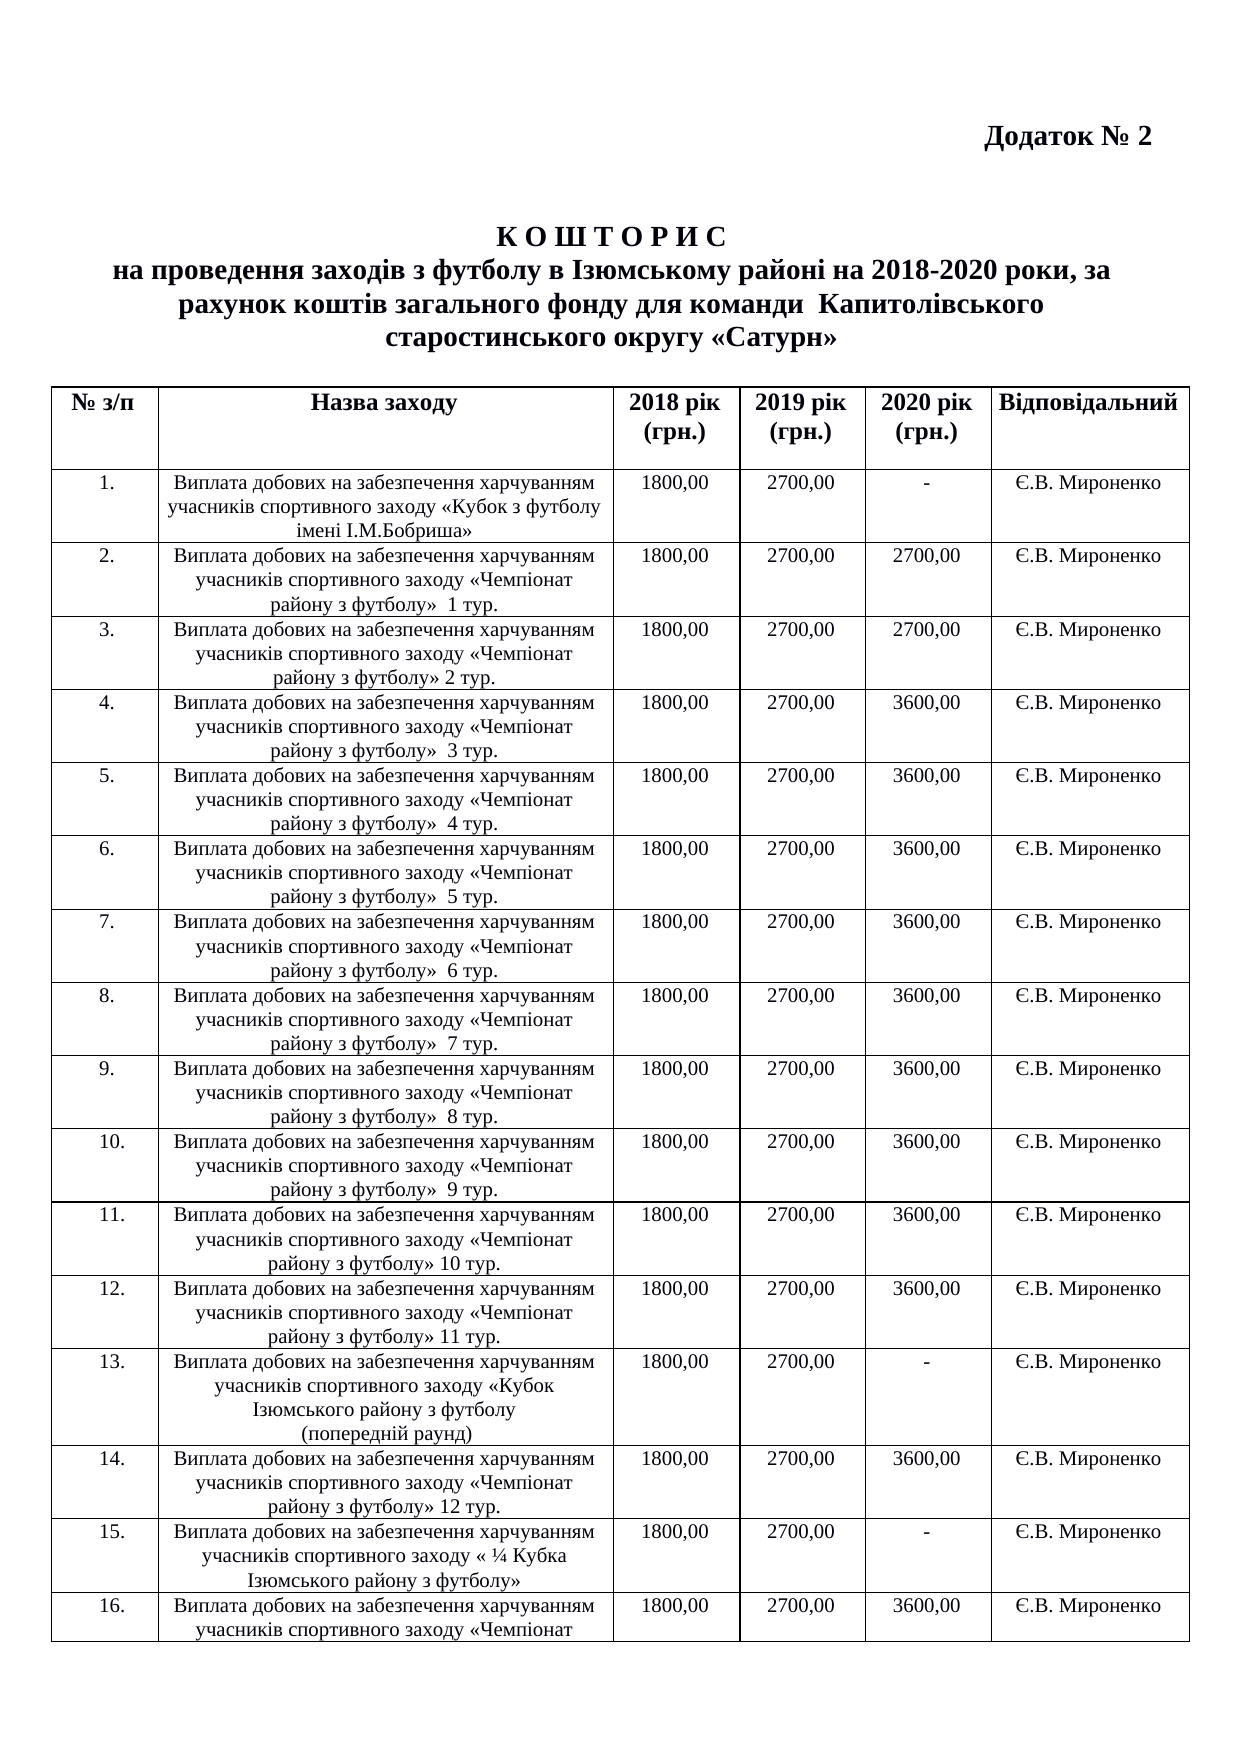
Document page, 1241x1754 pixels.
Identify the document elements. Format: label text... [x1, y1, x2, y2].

table_cell [52, 836, 158, 908]
table_cell [52, 1446, 158, 1518]
table_cell 2700,00 [741, 1276, 865, 1348]
table_cell 2700,00 [741, 836, 865, 908]
table_cell 3600,00 [866, 1129, 991, 1201]
table_cell 1800,00 [614, 543, 739, 616]
table_cell 1800,00 [614, 470, 739, 542]
table_cell [52, 983, 158, 1055]
table_cell 1800,00 [614, 983, 739, 1055]
table_cell 3600,00 [866, 763, 991, 835]
table_cell 2700,00 [741, 1203, 865, 1274]
table_cell 1800,00 [614, 690, 739, 762]
table_cell Є.В. Мироненко [992, 1056, 1189, 1128]
table_cell 1800,00 [614, 617, 739, 689]
table_cell 1800,00 [614, 1129, 739, 1201]
table_cell [52, 617, 158, 689]
table_cell 3600,00 [866, 983, 991, 1055]
table_header Назва заходу [159, 388, 613, 469]
table_header 2020 рік (грн.) [866, 388, 991, 469]
table_cell 2700,00 [741, 690, 865, 762]
table_cell Є.В. Мироненко [992, 1446, 1189, 1518]
table_cell 3600,00 [866, 910, 991, 982]
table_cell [159, 1593, 613, 1641]
table_cell Є.В. Мироненко [992, 983, 1189, 1055]
table_cell 3600,00 [866, 690, 991, 762]
table_cell 3600,00 [866, 1203, 991, 1274]
table_cell 2700,00 [741, 1446, 865, 1518]
table_cell Є.В. Мироненко [992, 617, 1189, 689]
table_cell [52, 763, 158, 835]
table_cell Є.В. Мироненко [992, 1203, 1189, 1274]
table_cell - [866, 1519, 991, 1592]
table_cell 1800,00 [614, 1056, 739, 1128]
table_cell 1800,00 [614, 1349, 739, 1445]
text Додаток № 2 [70, 118, 1152, 152]
table_cell 2700,00 [741, 1519, 865, 1592]
table_cell [52, 543, 158, 616]
table_cell Виплата добових на забезпечення харчуванням учасників спортивного заходу «Чемпіонат району з футболу» 3 тур. [159, 690, 613, 762]
table_header 2019 рік (грн.) [741, 388, 865, 469]
table_cell Виплата добових на забезпечення харчуванням учасників спортивного заходу «Чемпіонат району з футболу» 1 тур. [159, 543, 613, 616]
table_cell 1800,00 [614, 1203, 739, 1274]
table_cell 1800,00 [614, 1519, 739, 1592]
table_cell 2700,00 [866, 543, 991, 616]
table_cell Є.В. Мироненко [992, 470, 1189, 542]
table_cell [52, 1129, 158, 1201]
table_cell [52, 1276, 158, 1348]
table_cell [52, 1519, 158, 1592]
table_cell 1800,00 [614, 836, 739, 908]
table_cell 2700,00 [741, 910, 865, 982]
table_cell Виплата добових на забезпечення харчуванням учасників спортивного заходу «Чемпіонат району з футболу» 12 тур. [159, 1446, 613, 1518]
table_cell [52, 690, 158, 762]
table_cell Є.В. Мироненко [992, 1349, 1189, 1445]
table_cell Виплата добових на забезпечення харчуванням учасників спортивного заходу «Чемпіонат району з футболу» 6 тур. [159, 910, 613, 982]
table_cell [52, 1593, 158, 1641]
table_cell 2700,00 [741, 1593, 865, 1641]
table_cell Є.В. Мироненко [992, 910, 1189, 982]
table_cell [52, 1203, 158, 1274]
table_cell 2700,00 [741, 763, 865, 835]
table_cell 1800,00 [614, 910, 739, 982]
table_cell 3600,00 [866, 1276, 991, 1348]
table_header Відповідальний [992, 388, 1189, 469]
table_header 2018 рік (грн.) [614, 388, 739, 469]
table_cell 3600,00 [866, 1056, 991, 1128]
table_cell Виплата добових на забезпечення харчуванням учасників спортивного заходу « ¼ Кубка Ізюмського району з футболу» [159, 1519, 613, 1592]
table_cell Виплата добових на забезпечення харчуванням учасників спортивного заходу «Чемпіонат району з футболу» 10 тур. [159, 1203, 613, 1274]
table_cell [52, 1349, 158, 1445]
table_cell 2700,00 [741, 1056, 865, 1128]
table_cell 2700,00 [741, 617, 865, 689]
table_header № з/п [52, 388, 158, 469]
table_cell 1800,00 [614, 1276, 739, 1348]
table_cell Виплата добових на забезпечення харчуванням учасників спортивного заходу «Чемпіонат району з футболу» 2 тур. [159, 617, 613, 689]
table_cell Є.В. Мироненко [992, 543, 1189, 616]
table_cell Виплата добових на забезпечення харчуванням учасників спортивного заходу «Чемпіонат району з футболу» 5 тур. [159, 836, 613, 908]
table_cell Виплата добових на забезпечення харчуванням учасників спортивного заходу «Чемпіонат району з футболу» 11 тур. [159, 1276, 613, 1348]
table_cell [52, 910, 158, 982]
table_cell 3600,00 [866, 836, 991, 908]
table_cell Виплата добових на забезпечення харчуванням учасників спортивного заходу «Чемпіонат району з футболу» 9 тур. [159, 1129, 613, 1201]
table_cell Є.В. Мироненко [992, 1593, 1189, 1641]
table_cell 1800,00 [614, 1446, 739, 1518]
table_cell Виплата добових на забезпечення харчуванням учасників спортивного заходу «Кубок Ізюмського району з футболу (попередній раунд) [159, 1349, 613, 1445]
table_cell Є.В. Мироненко [992, 1276, 1189, 1348]
table_cell 3600,00 [866, 1593, 991, 1641]
table_cell - [866, 1349, 991, 1445]
table_cell Є.В. Мироненко [992, 690, 1189, 762]
table_cell Виплата добових на забезпечення харчуванням учасників спортивного заходу «Чемпіонат району з футболу» 7 тур. [159, 983, 613, 1055]
table_cell 2700,00 [741, 983, 865, 1055]
table_cell [52, 1056, 158, 1128]
table_cell Виплата добових на забезпечення харчуванням учасників спортивного заходу «Чемпіонат району з футболу» 8 тур. [159, 1056, 613, 1128]
table_cell 2700,00 [741, 1349, 865, 1445]
table_cell Є.В. Мироненко [992, 1129, 1189, 1201]
table_cell 1800,00 [614, 763, 739, 835]
text на проведення заходів з футболу в Ізюмському районі на 2018-2020 роки, за рахунок коштів загального фонду для команди Капитолівського старостинського округу «Сатурн» [70, 252, 1152, 353]
table_cell - [866, 470, 991, 542]
table_cell Є.В. Мироненко [992, 1519, 1189, 1592]
table_cell 3600,00 [866, 1446, 991, 1518]
table_cell Є.В. Мироненко [992, 763, 1189, 835]
table_cell [52, 470, 158, 542]
table_cell 2700,00 [741, 543, 865, 616]
text К О Ш Т О Р И С [70, 219, 1152, 252]
table_cell 2700,00 [741, 1129, 865, 1201]
table_cell 2700,00 [866, 617, 991, 689]
table_cell Виплата добових на забезпечення харчуванням учасників спортивного заходу «Кубок з футболу імені І.М.Бобриша» [159, 470, 613, 542]
table_cell 2700,00 [741, 470, 865, 542]
table_cell Є.В. Мироненко [992, 836, 1189, 908]
table_cell Виплата добових на забезпечення харчуванням учасників спортивного заходу «Чемпіонат району з футболу» 4 тур. [159, 763, 613, 835]
table_cell 1800,00 [614, 1593, 739, 1641]
